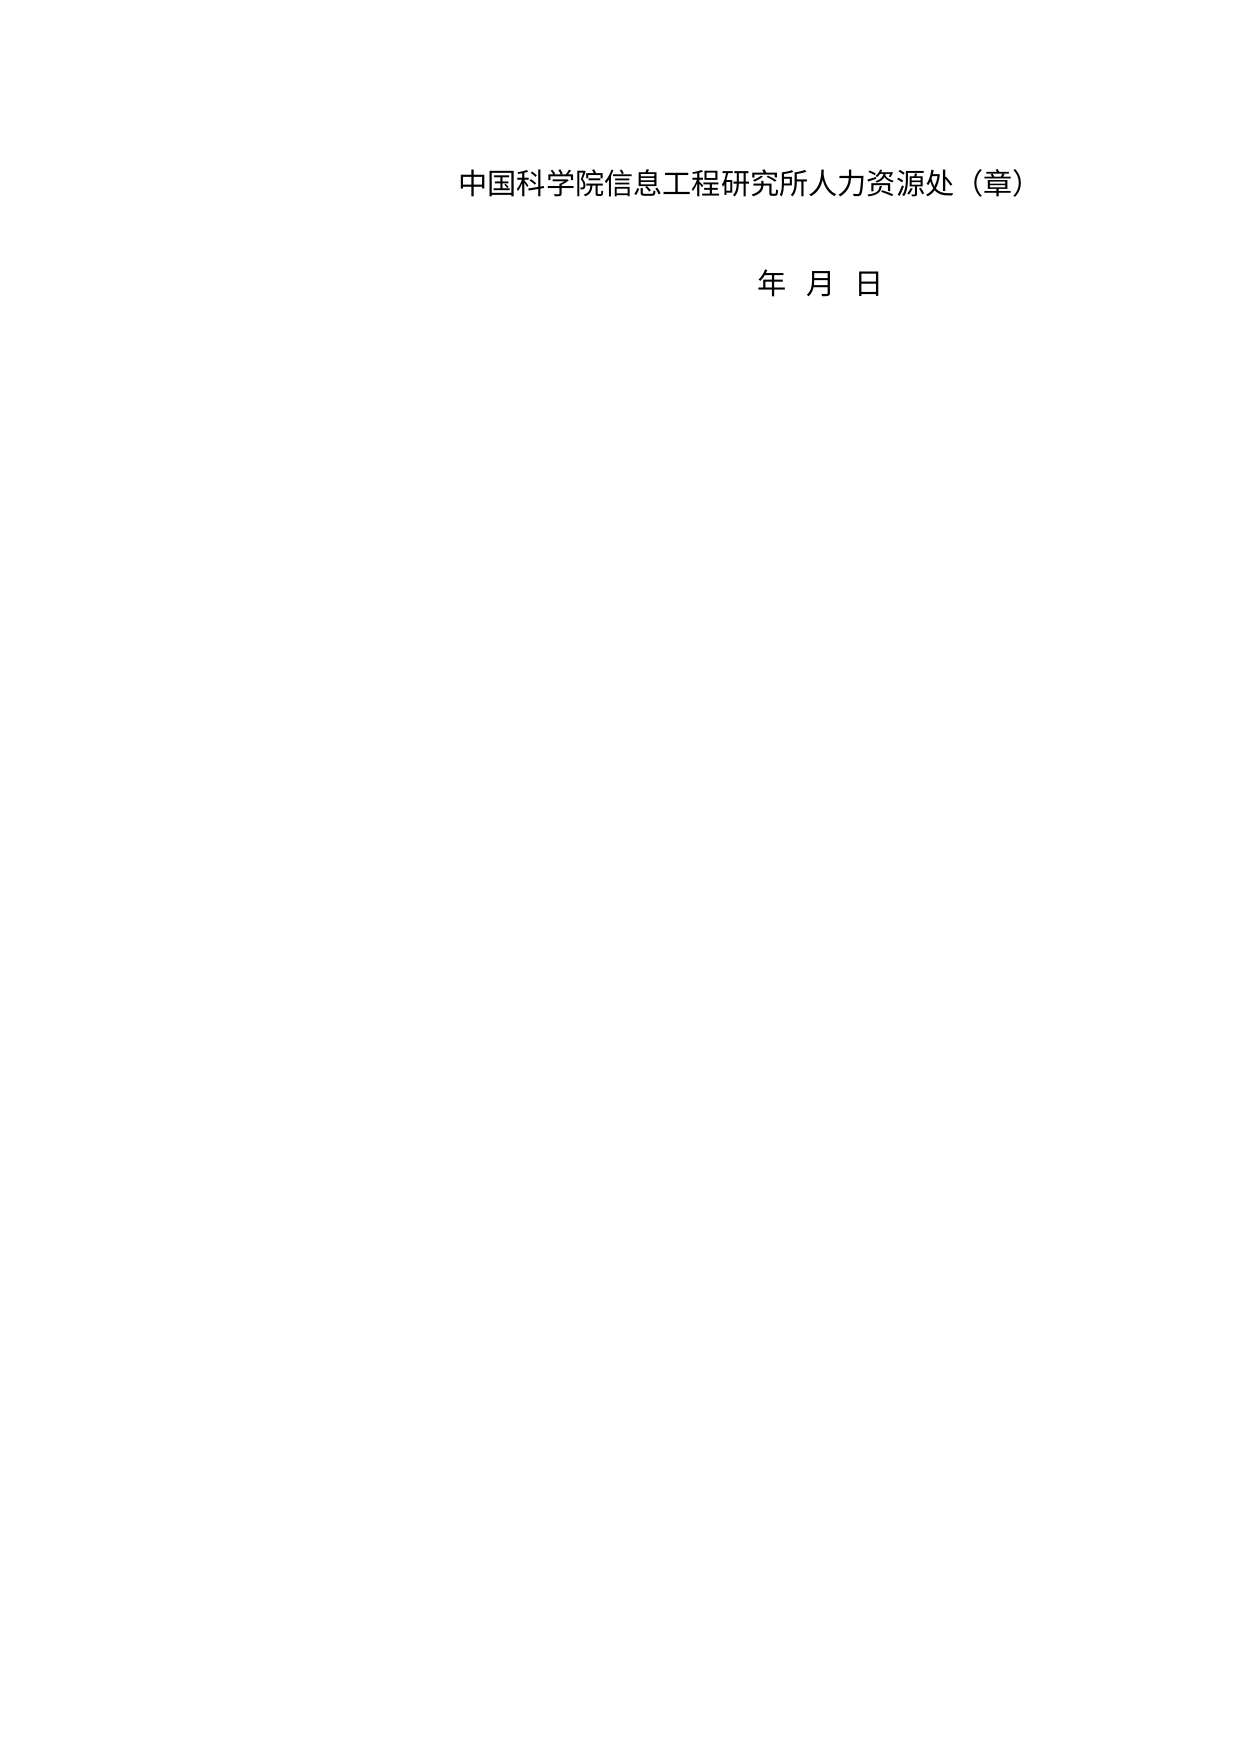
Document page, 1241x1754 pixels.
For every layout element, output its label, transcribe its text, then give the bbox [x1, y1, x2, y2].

text 年 月 日 [130, 255, 1110, 305]
text 中国科学院信息工程研究所人力资源处（章） [130, 155, 1110, 205]
